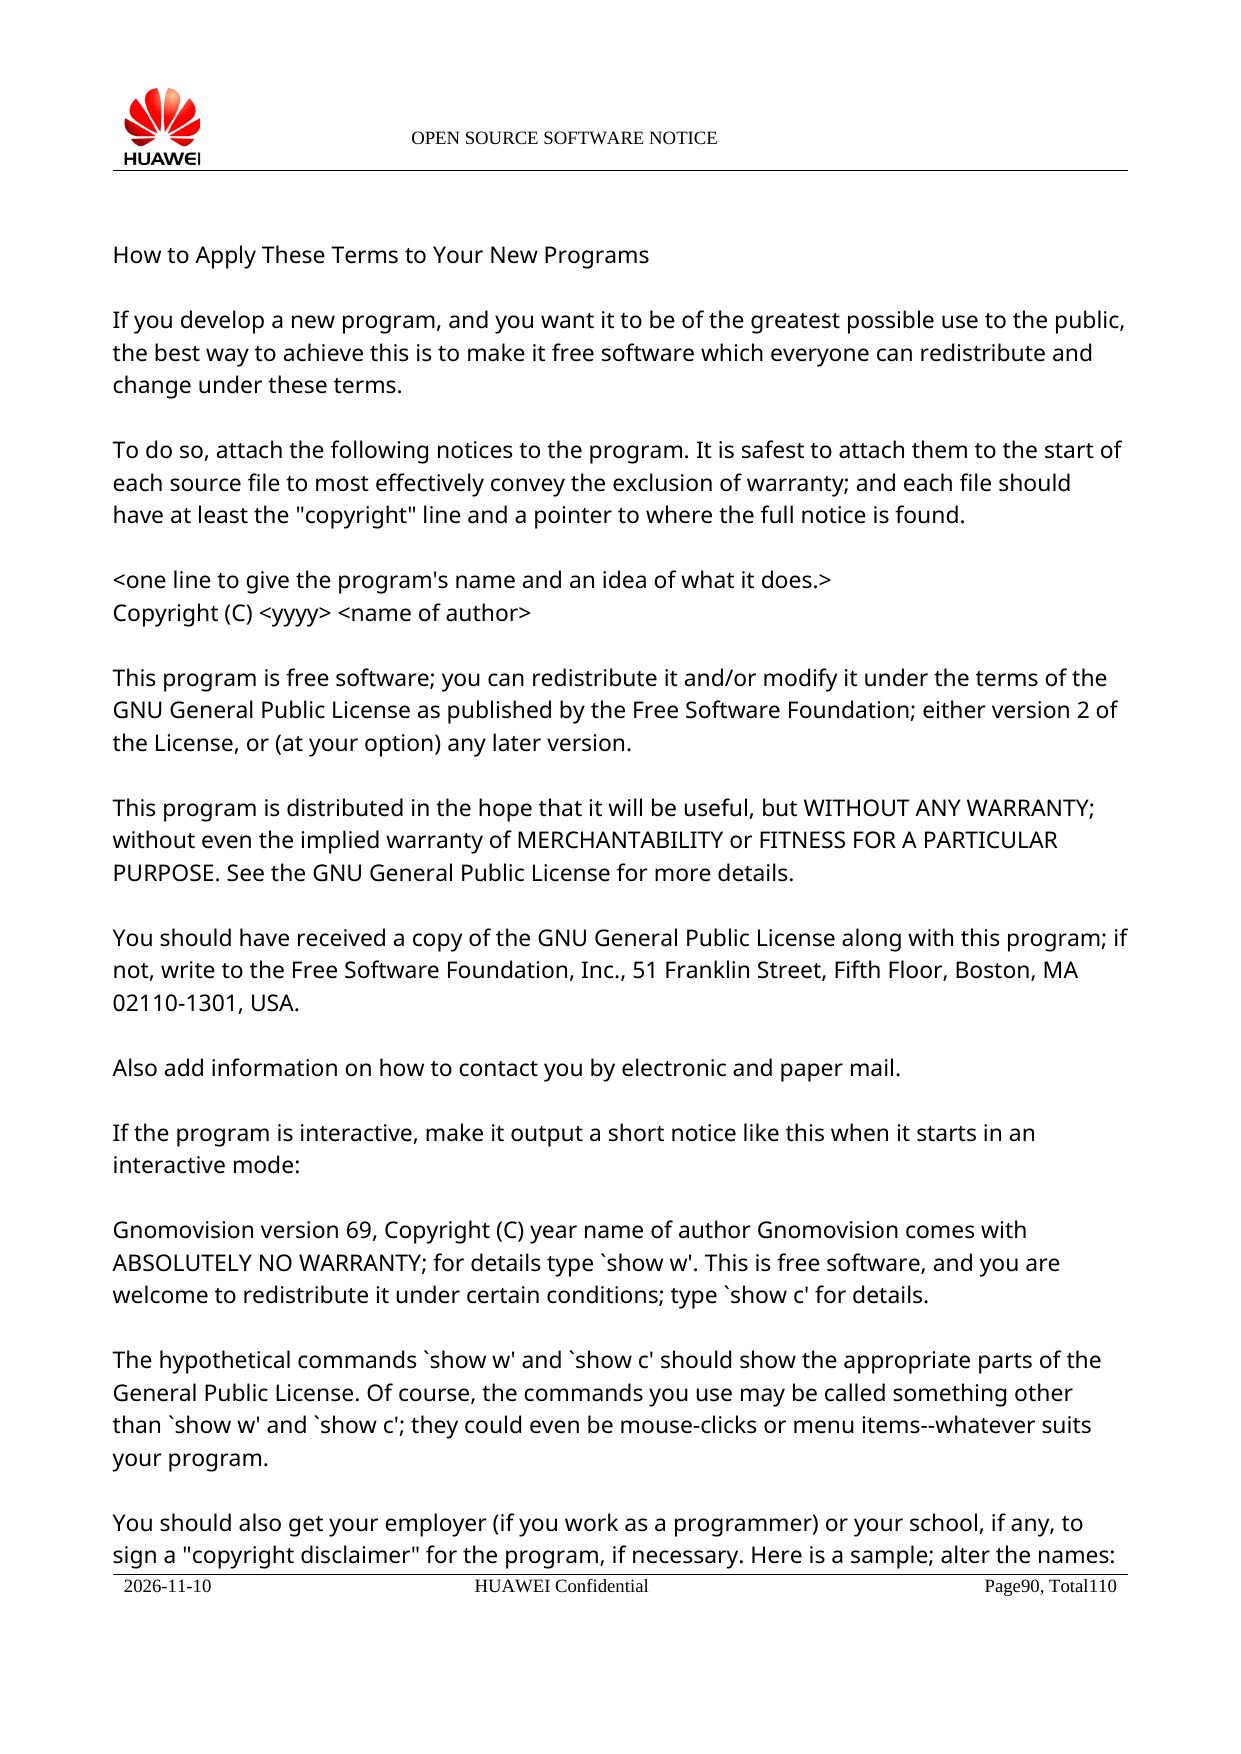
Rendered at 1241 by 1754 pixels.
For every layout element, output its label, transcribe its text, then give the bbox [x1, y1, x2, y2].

picture [124, 88, 201, 165]
text If you develop a new program, and you want it to be of the greatest possible use to the public, the best way to achieve this is to make it free software which everyone can redistribute and change under these terms. [112, 304, 1128, 401]
text This program is free software; you can redistribute it and/or modify it under the terms of the GNU General Public License as published by the Free Software Foundation; either version 2 of the License, or (at your option) any later version. [112, 661, 1128, 759]
text This program is distributed in the hope that it will be useful, but WITHOUT ANY WARRANTY; without even the implied warranty of MERCHANTABILITY or FITNESS FOR A PARTICULAR PURPOSE. See the GNU General Public License for more details. [112, 791, 1128, 889]
text To do so, attach the following notices to the program. It is safest to attach them to the start of each source file to most effectively convey the exclusion of warranty; and each file should have at least the "copyright" line and a pointer to where the full notice is found. [112, 434, 1128, 531]
text You should also get your employer (if you work as a programmer) or your school, if any, to sign a "copyright disclaimer" for the program, if necessary. Here is a sample; alter the names: [112, 1506, 1128, 1571]
text You should have received a copy of the GNU General Public License along with this program; if not, write to the Free Software Foundation, Inc., 51 Franklin Street, Fifth Floor, Boston, MA 02110-1301, USA. [112, 921, 1128, 1019]
text If the program is interactive, make it output a short notice like this when it starts in an interactive mode: [112, 1116, 1128, 1181]
text Copyright (C) <yyyy> <name of author> [112, 596, 1128, 629]
text Also add information on how to contact you by electronic and paper mail. [112, 1051, 1128, 1084]
text How to Apply These Terms to Your New Programs [112, 239, 1128, 271]
text <one line to give the program's name and an idea of what it does.> [112, 564, 1128, 596]
text The hypothetical commands `show w' and `show c' should show the appropriate parts of the General Public License. Of course, the commands you use may be called something other than `show w' and `show c'; they could even be mouse-clicks or menu items--whatever suits your program. [112, 1344, 1128, 1474]
text Gnomovision version 69, Copyright (C) year name of author Gnomovision comes with ABSOLUTELY NO WARRANTY; for details type `show w'. This is free software, and you are welcome to redistribute it under certain conditions; type `show c' for details. [112, 1214, 1128, 1311]
